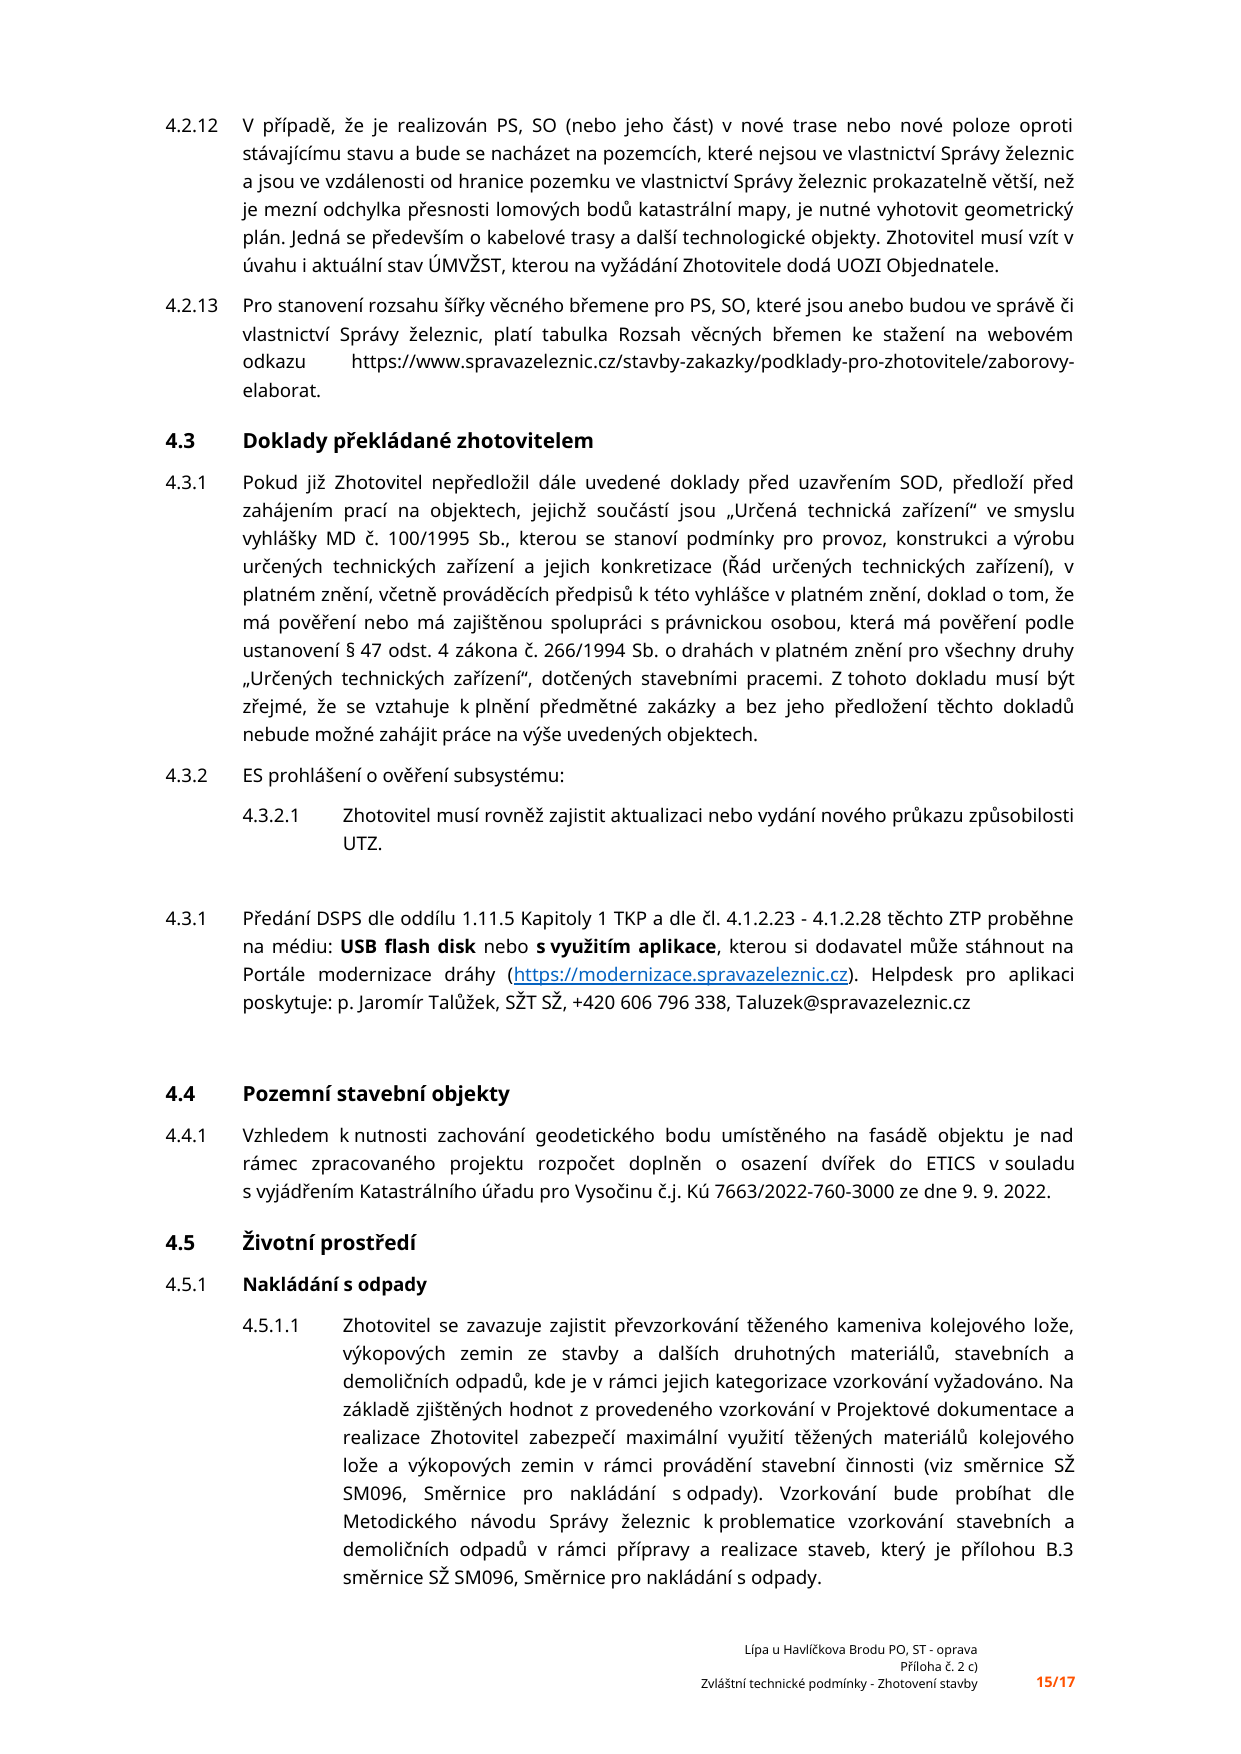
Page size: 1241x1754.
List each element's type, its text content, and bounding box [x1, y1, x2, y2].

text Pro stanovení rozsahu šířky věcného břemene pro PS, SO, které jsou anebo budou ve správě či vlastnictví Správy železnic, platí tabulka Rozsah věcných břemen ke stažení na webovém odkazu https://www.spravazeleznic.cz/stavby-zakazky/podklady-pro-zhotovitele/zaborovy-elaborat. [165, 293, 1075, 402]
text Zhotovitel se zavazuje zajistit převzorkování těženého kameniva kolejového lože, výkopových zemin ze stavby a dalších druhotných materiálů, stavebních a demoličních odpadů, kde je v rámci jejich kategorizace vzorkování vyžadováno. Na základě zjištěných hodnot z provedeného vzorkování v Projektové dokumentace a realizace Zhotovitel zabezpečí maximální využití těžených materiálů kolejového lože a výkopových zemin v rámci provádění stavební činnosti (viz směrnice SŽ SM096, Směrnice pro nakládání s odpady). Vzorkování bude probíhat dle Metodického návodu Správy železnic k problematice vzorkování stavebních a demoličních odpadů v rámci přípravy a realizace staveb, který je přílohou B.3 směrnice SŽ SM096, Směrnice pro nakládání s odpady. [242, 1312, 1075, 1589]
text ES prohlášení o ověření subsystému: [165, 762, 1075, 788]
text Zhotovitel musí rovněž zajistit aktualizaci nebo vydání nového průkazu způsobilosti UTZ. [242, 803, 1075, 856]
text Vzhledem k nutnosti zachování geodetického bodu umístěného na fasádě objektu je nad rámec zpracovaného projektu rozpočet doplněn o osazení dvířek do ETICS v souladu s vyjádřením Katastrálního úřadu pro Vysočinu č.j. Kú 7663/2022-760-3000 ze dne 9. 9. 2022. [165, 1123, 1075, 1204]
text Nakládání s odpady [165, 1271, 1075, 1297]
text V případě, že je realizován PS, SO (nebo jeho část) v nové trase nebo nové poloze oproti stávajícímu stavu a bude se nacházet na pozemcích, které nejsou ve vlastnictví Správy železnic a jsou ve vzdálenosti od hranice pozemku ve vlastnictví Správy železnic prokazatelně větší, než je mezní odchylka přesnosti lomových bodů katastrální mapy, je nutné vyhotovit geometrický plán. Jedná se především o kabelové trasy a další technologické objekty. Zhotovitel musí vzít v úvahu i aktuální stav ÚMVŽST, kterou na vyžádání Zhotovitele dodá UOZI Objednatele. [165, 112, 1075, 278]
list Předání DSPS dle oddílu 1.11.5 Kapitoly 1 TKP a dle čl. 4.1.2.23 - 4.1.2.28 těchto ZTP proběhne na médiu: USB flash disk nebo s využitím aplikace, kterou si dodavatel může stáhnout na Portále modernizace dráhy (https://modernizace.spravazeleznic.cz). Helpdesk pro aplikaci poskytuje: p. Jaromír Talůžek, SŽT SŽ, +420 606 796 338, Taluzek@spravazeleznic.cz [165, 906, 1075, 1015]
text Doklady překládané zhotovitelem [165, 426, 1075, 454]
text Pokud již Zhotovitel nepředložil dále uvedené doklady před uzavřením SOD, předloží před zahájením prací na objektech, jejichž součástí jsou „Určená technická zařízení“ ve smyslu vyhlášky MD č. 100/1995 Sb., kterou se stanoví podmínky pro provoz, konstrukci a výrobu určených technických zařízení a jejich konkretizace (Řád určených technických zařízení), v platném znění, včetně prováděcích předpisů k této vyhlášce v platném znění, doklad o tom, že má pověření nebo má zajištěnou spolupráci s právnickou osobou, která má pověření podle ustanovení § 47 odst. 4 zákona č. 266/1994 Sb. o drahách v platném znění pro všechny druhy „Určených technických zařízení“, dotčených stavebními pracemi. Z tohoto dokladu musí být zřejmé, že se vztahuje k plnění předmětné zakázky a bez jeho předložení těchto dokladů nebude možné zahájit práce na výše uvedených objektech. [165, 469, 1075, 747]
text Životní prostředí [165, 1228, 1075, 1256]
text Pozemní stavební objekty [165, 1079, 1075, 1107]
